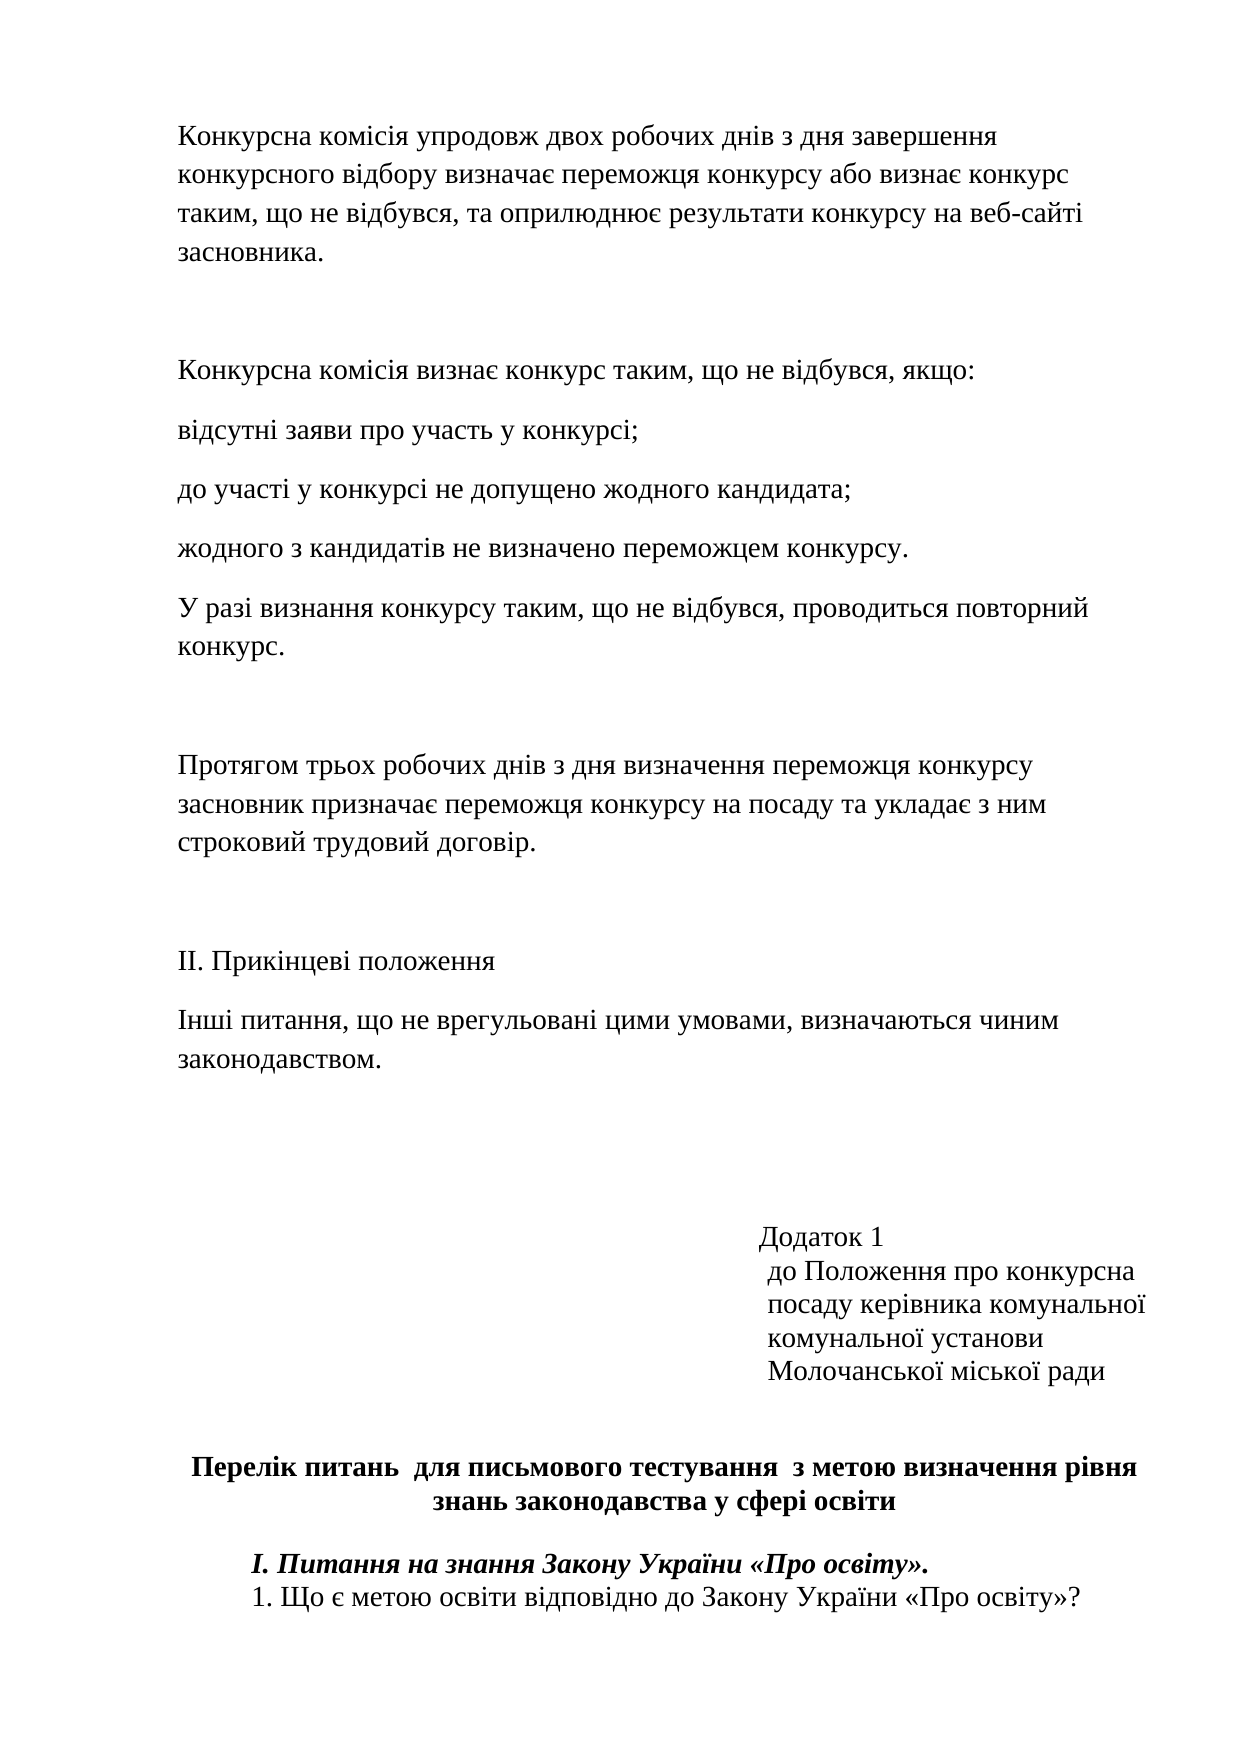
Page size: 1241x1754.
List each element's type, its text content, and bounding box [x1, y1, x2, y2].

text У разі визнання конкурсу таким, що не відбувся, проводиться повторний конкурс. [177, 590, 1152, 662]
text Конкурсна комісія визнає конкурс таким, що не відбувся, якщо: [177, 352, 1152, 386]
text Інші питання, що не врегульовані цими умовами, визначаються чиним законодавством. [177, 1002, 1152, 1074]
text ІІ. Прикінцеві положення [177, 943, 1152, 977]
text Додаток 1 [177, 1219, 1152, 1253]
text Протягом трьох робочих днів з дня визначення переможця конкурсу засновник призначає переможця конкурсу на посаду та укладає з ним строковий трудовий договір. [177, 747, 1152, 858]
text Молочанської міської ради [767, 1353, 1152, 1387]
text Конкурсна комісія упродовж двох робочих днів з дня завершення конкурсного відбору визначає переможця конкурсу або визнає конкурс таким, що не відбувся, та оприлюднює результати конкурсу на веб-сайті засновника. [177, 118, 1152, 267]
text Перелік питань для письмового тестування з метою визначення рівня знань законодавства у сфері освіти [177, 1449, 1152, 1517]
text жодного з кандидатів не визначено переможцем конкурсу. [177, 531, 1152, 564]
text до участі у конкурсі не допущено жодного кандидата; [177, 471, 1152, 505]
text до Положення про конкурсна посаду керівника комунальної комунальної установи [767, 1253, 1152, 1353]
text 1. Що є метою освіти відповідно до Закону України «Про освіту»? [177, 1579, 1152, 1613]
text відсутні заяви про участь у конкурсі; [177, 412, 1152, 445]
text І. Питання на знання Закону України «Про освіту». [177, 1546, 1152, 1579]
